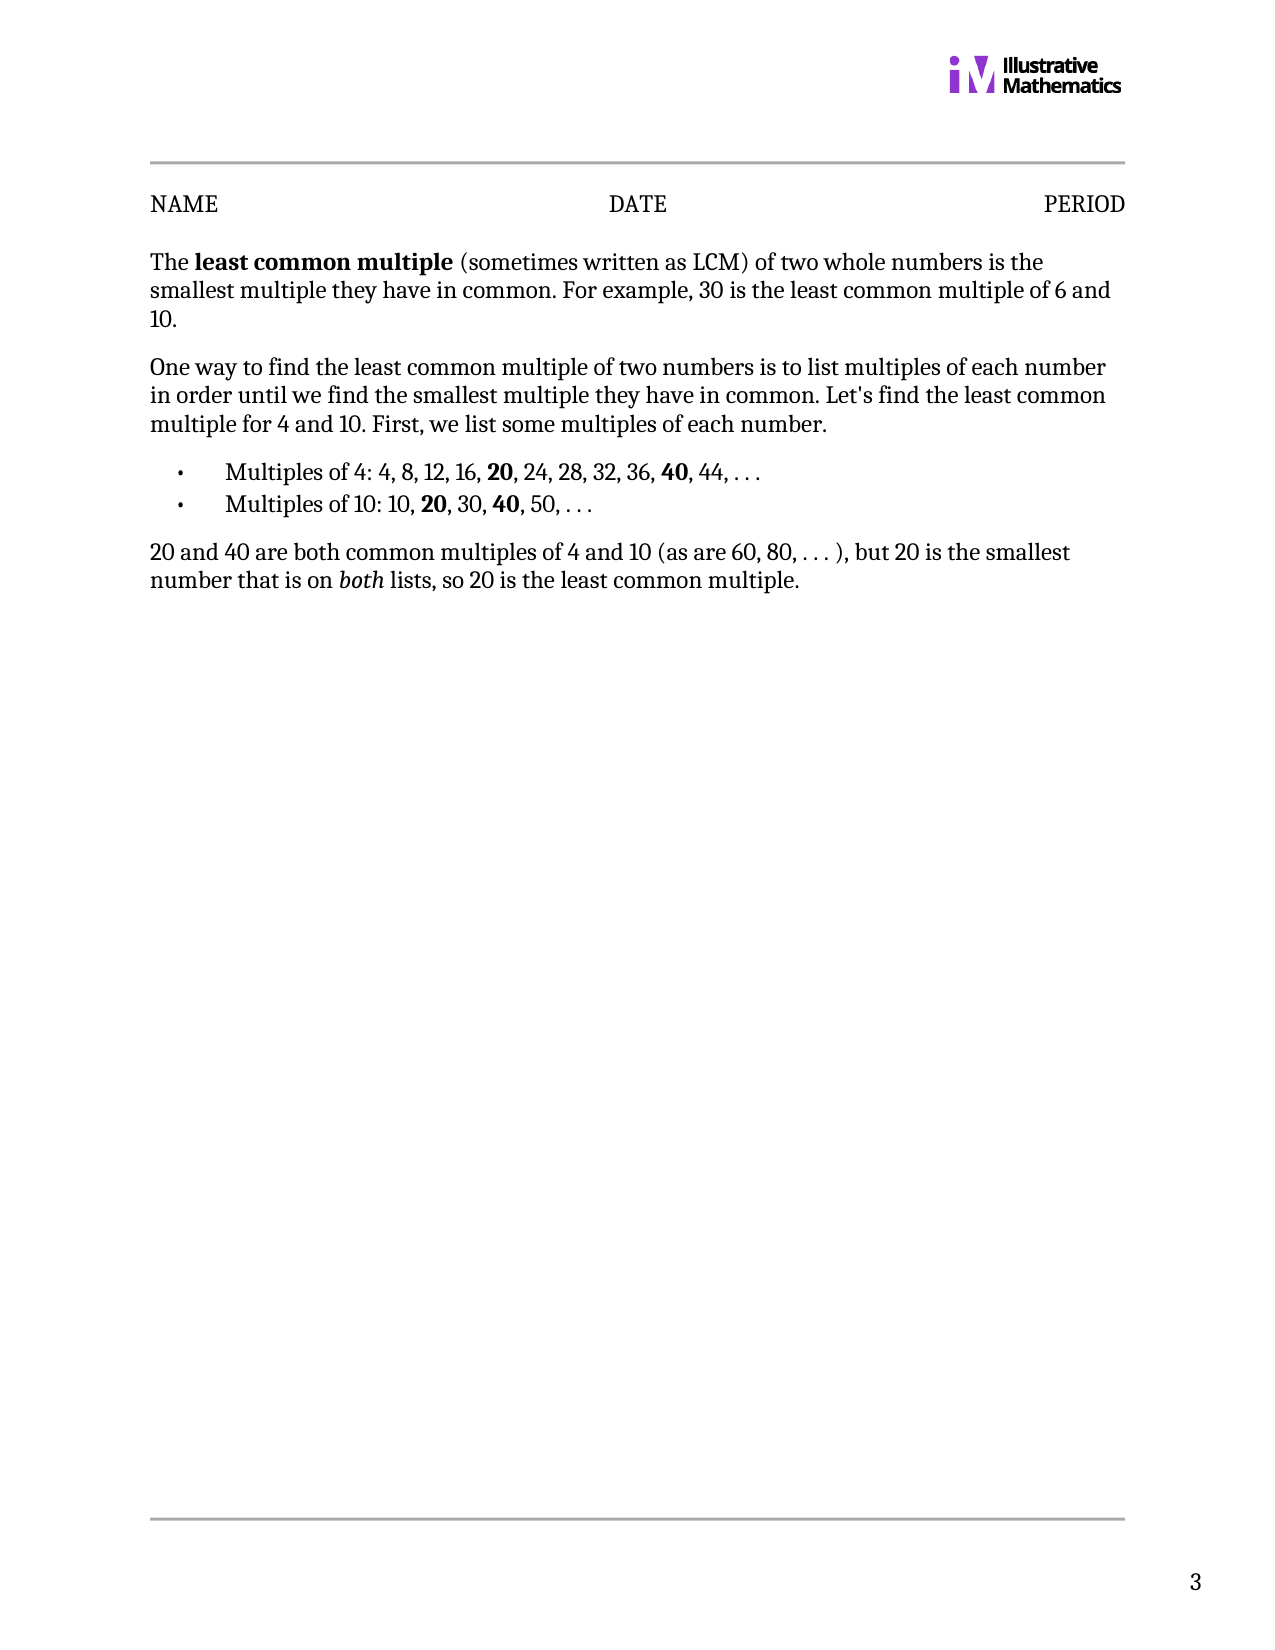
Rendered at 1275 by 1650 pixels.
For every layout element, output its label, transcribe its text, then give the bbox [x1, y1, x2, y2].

list Multiples of 4: 4, 8, 12, 16, 20, 24, 28, 32, 36, 40, 44, . . . [175, 457, 1125, 486]
text One way to find the least common multiple of two numbers is to list multiples of each number in order until we find the smallest multiple they have in common. Let's find the least common multiple for 4 and 10. First, we list some multiples of each number. [150, 352, 1125, 439]
text The least common multiple (sometimes written as LCM) of two whole numbers is the smallest multiple they have in common. For example, 30 is the least common multiple of 6 and 10. [150, 247, 1125, 334]
text 20 and 40 are both common multiples of 4 and 10 (as are 60, 80, . . . ), but 20 is the smallest number that is on both lists, so 20 is the least common multiple. [150, 537, 1125, 595]
list Multiples of 10: 10, 20, 30, 40, 50, . . . [175, 490, 1125, 519]
picture [949, 55, 1121, 93]
